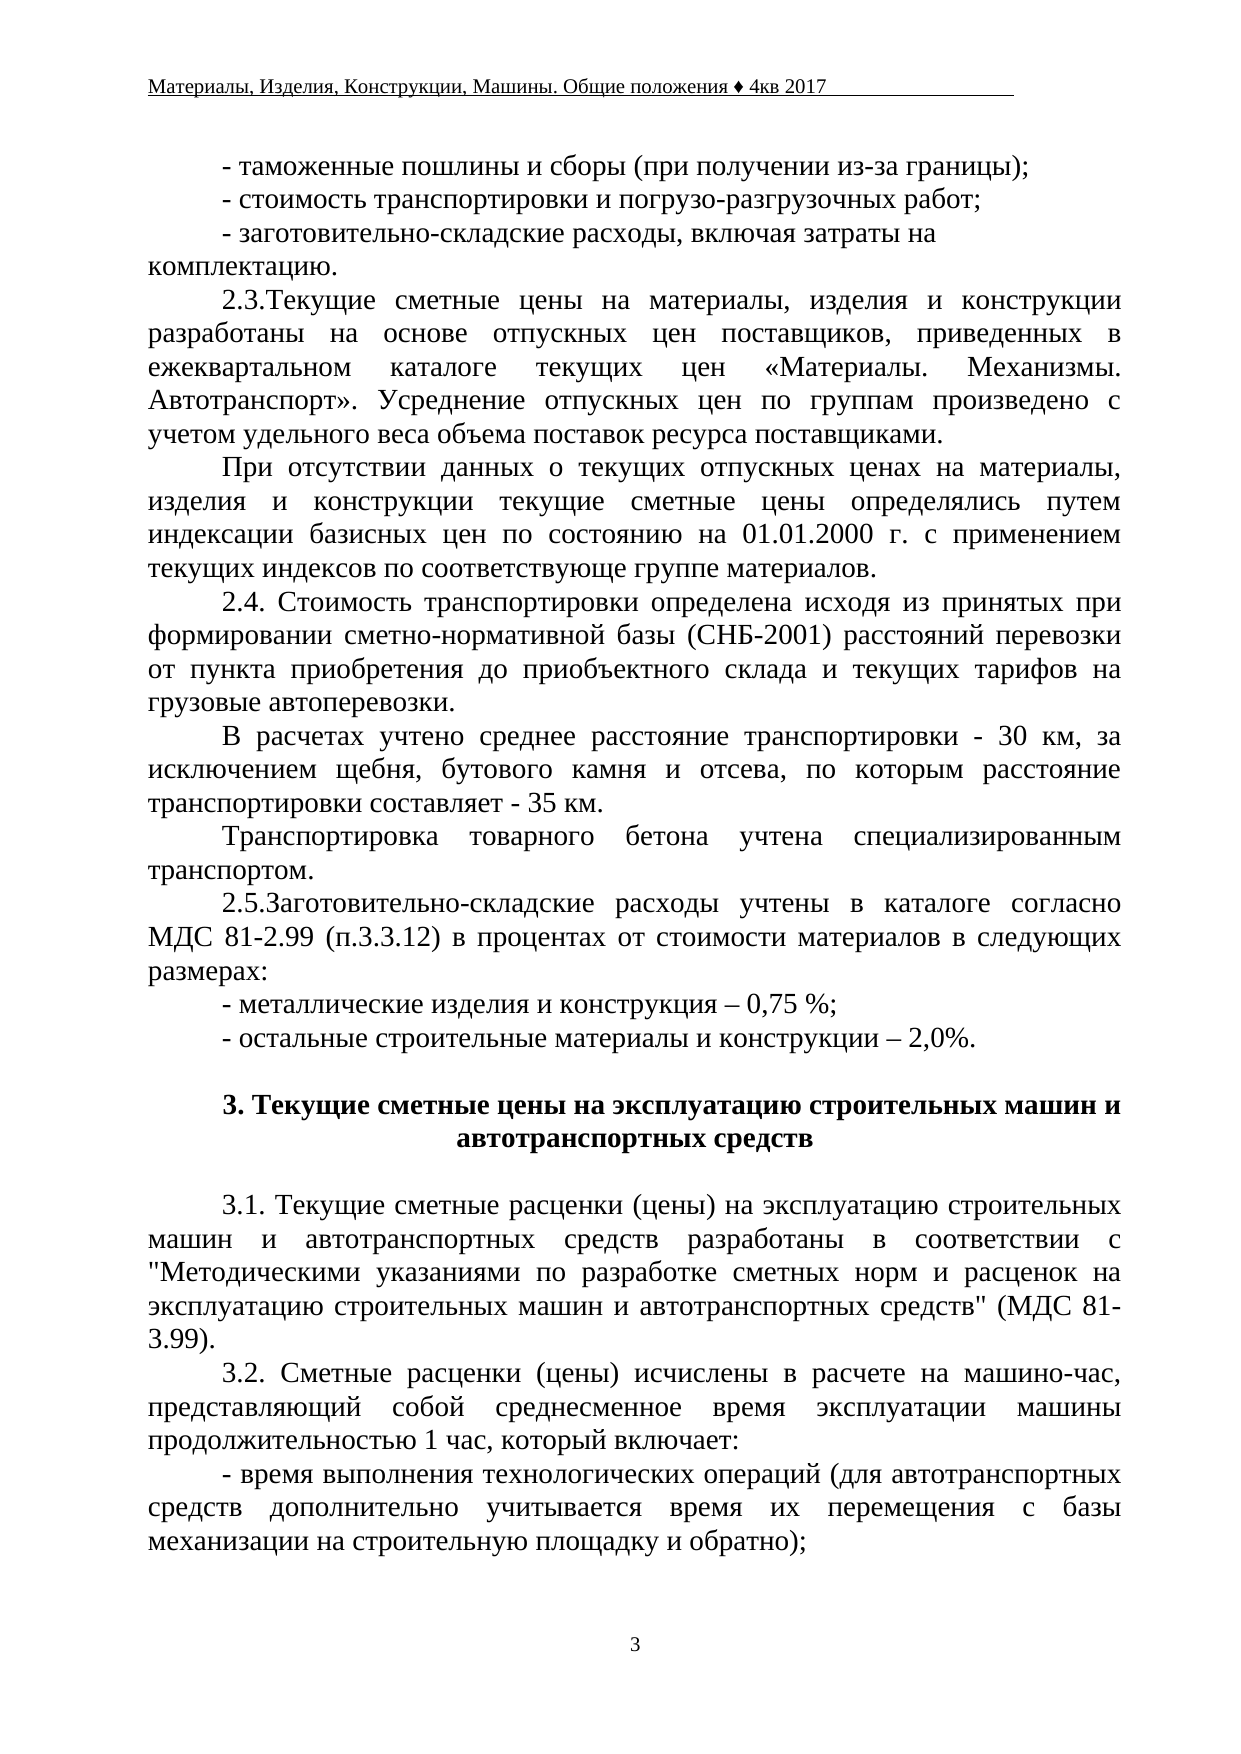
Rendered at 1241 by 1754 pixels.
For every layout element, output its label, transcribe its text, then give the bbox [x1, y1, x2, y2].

text - таможенные пошлины и сборы (при получении из-за границы); [148, 148, 1122, 181]
text Транспортировка товарного бетона учтена специализированным транспортом. [148, 818, 1122, 886]
text 3. Текущие сметные цены на эксплуатацию строительных машин и автотранспортных средств [148, 1087, 1122, 1154]
text - металлические изделия и конструкция – 0,75 %; [148, 986, 1122, 1020]
text 2.4. Стоимость транспортировки определена исходя из принятых при формировании сметно-нормативной базы (СНБ-2001) расстояний перевозки от пункта приобретения до приобъектного склада и текущих тарифов на грузовые автоперевозки. [148, 584, 1122, 718]
text 3.1. Текущие сметные расценки (цены) на эксплуатацию строительных машин и автотранспортных средств разработаны в соответствии с "Методическими указаниями по разработке сметных норм и расценок на эксплуатацию строительных машин и автотранспортных средств" (МДС 81-3.99). [148, 1187, 1122, 1355]
text При отсутствии данных о текущих отпускных ценах на материалы, изделия и конструкции текущие сметные цены определялись путем индексации базисных цен по состоянию на 01.01.2000 г. с применением текущих индексов по соответствующе группе материалов. [148, 449, 1122, 584]
text - стоимость транспортировки и погрузо-разгрузочных работ; [148, 181, 1122, 215]
text - заготовительно-складские расходы, включая затраты на комплектацию. [148, 215, 1122, 282]
text - остальные строительные материалы и конструкции – 2,0%. [148, 1020, 1122, 1053]
text - время выполнения технологических операций (для автотранспортных средств дополнительно учитывается время их перемещения с базы механизации на строительную площадку и обратно); [148, 1456, 1122, 1556]
text 3.2. Сметные расценки (цены) исчислены в расчете на машино-час, представляющий собой среднесменное время эксплуатации машины продолжительностью 1 час, который включает: [148, 1355, 1122, 1456]
text В расчетах учтено среднее расстояние транспортировки - 30 км, за исключением щебня, бутового камня и отсева, по которым расстояние транспортировки составляет - 35 км. [148, 718, 1122, 818]
text 2.3.Текущие сметные цены на материалы, изделия и конструкции разработаны на основе отпускных цен поставщиков, приведенных в ежеквартальном каталоге текущих цен «Материалы. Механизмы. Автотранспорт». Усреднение отпускных цен по группам произведено с учетом удельного веса объема поставок ресурса поставщиками. [148, 282, 1122, 449]
text 2.5.Заготовительно-складские расходы учтены в каталоге согласно МДС 81-2.99 (п.3.3.12) в процентах от стоимости материалов в следующих размерах: [148, 886, 1122, 986]
